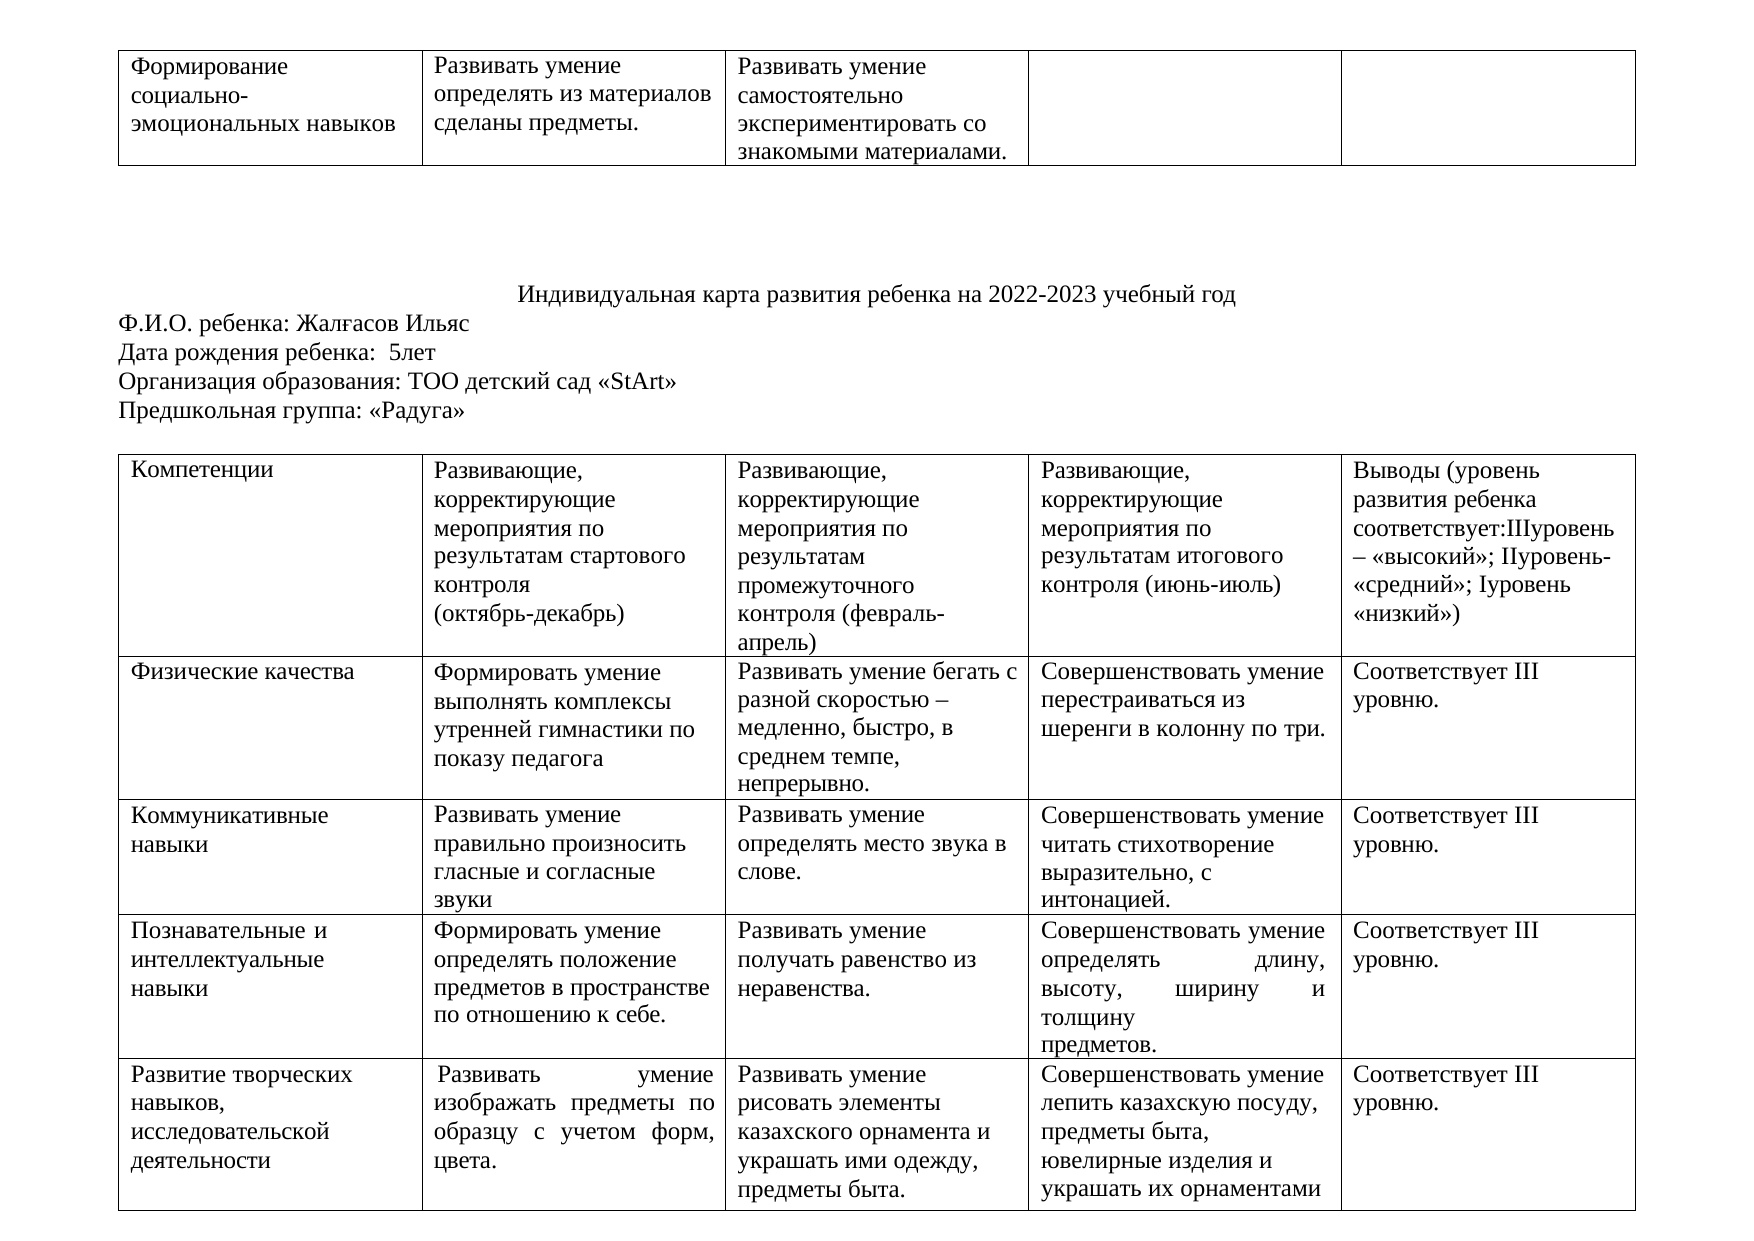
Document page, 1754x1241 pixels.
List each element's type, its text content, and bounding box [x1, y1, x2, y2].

table_header Развивающие, корректирующие мероприятия по результатам итогового контроля (июнь-июль) [1029, 455, 1341, 656]
table_cell Формировать умение определять положение предметов в пространстве по отношению к себе. [423, 915, 725, 1058]
table_cell Развивать умение получать равенство из неравенства. [726, 915, 1028, 1058]
table_cell Формировать умение выполнять комплексы утренней гимнастики по показу педагога [423, 657, 725, 799]
table_cell Соответствует ІІІ уровню. [1342, 800, 1635, 914]
table_cell Соответствует ІІІ уровню. [1342, 915, 1635, 1058]
table_cell Совершенствовать умение перестраиваться из шеренги в колонну по три. [1029, 657, 1341, 799]
table_cell Развивать умение определять из материалов сделаны предметы. [423, 51, 725, 165]
table_cell Развивать умение определять место звука в слове. [726, 800, 1028, 914]
table_header Развивающие, корректирующие мероприятия по результатам промежуточного контроля (февраль- апрель) [726, 455, 1028, 656]
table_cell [1342, 1059, 1635, 1210]
table_cell Развивать умение правильно произносить гласные и согласные звуки [423, 800, 725, 914]
table_cell Совершенствовать умение определять длину, высоту, ширину и толщину предметов. [1029, 915, 1341, 1058]
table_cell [1029, 1059, 1341, 1210]
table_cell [726, 1059, 1028, 1210]
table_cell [423, 1059, 725, 1210]
table_cell Соответствует ІІІ уровню. [1342, 657, 1635, 799]
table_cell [119, 1059, 422, 1210]
table_cell Совершенствовать умение читать стихотворение выразительно, с интонацией. [1029, 800, 1341, 914]
table_cell [1342, 51, 1635, 165]
text Индивидуальная карта развития ребенка на 2022-2023 учебный год [517, 279, 1695, 308]
table_header Развивающие, корректирующие мероприятия по результатам стартового контроля (октябрь-декабрь) [423, 455, 725, 656]
table_cell Познавательные и интеллектуальные навыки [119, 915, 422, 1058]
text Ф.И.О. ребенка: Жалғасов Ильяс [118, 308, 1695, 337]
text Предшкольная группа: «Радуга» [118, 396, 1695, 424]
text Организация образования: ТОО детский сад «StArt» [118, 366, 1695, 395]
table_header Выводы (уровень развития ребенка соответствует:IIIуровень – «высокий»; IIуровень- «средний»; Iуровень «низкий») [1342, 455, 1635, 656]
table_cell Коммуникативные навыки [119, 800, 422, 914]
text Дата рождения ребенка: 5лет [118, 337, 1695, 366]
table_header Компетенции [119, 455, 422, 656]
table_cell Физические качества [119, 657, 422, 799]
table_cell [1029, 51, 1341, 165]
table_cell Развивать умение самостоятельно экспериментировать со знакомыми материалами. [726, 51, 1028, 165]
table_cell Формирование социально- эмоциональных навыков [119, 51, 422, 165]
table_cell Развивать умение бегать с разной скоростью – медленно, быстро, в среднем темпе, непрерывно. [726, 657, 1028, 799]
